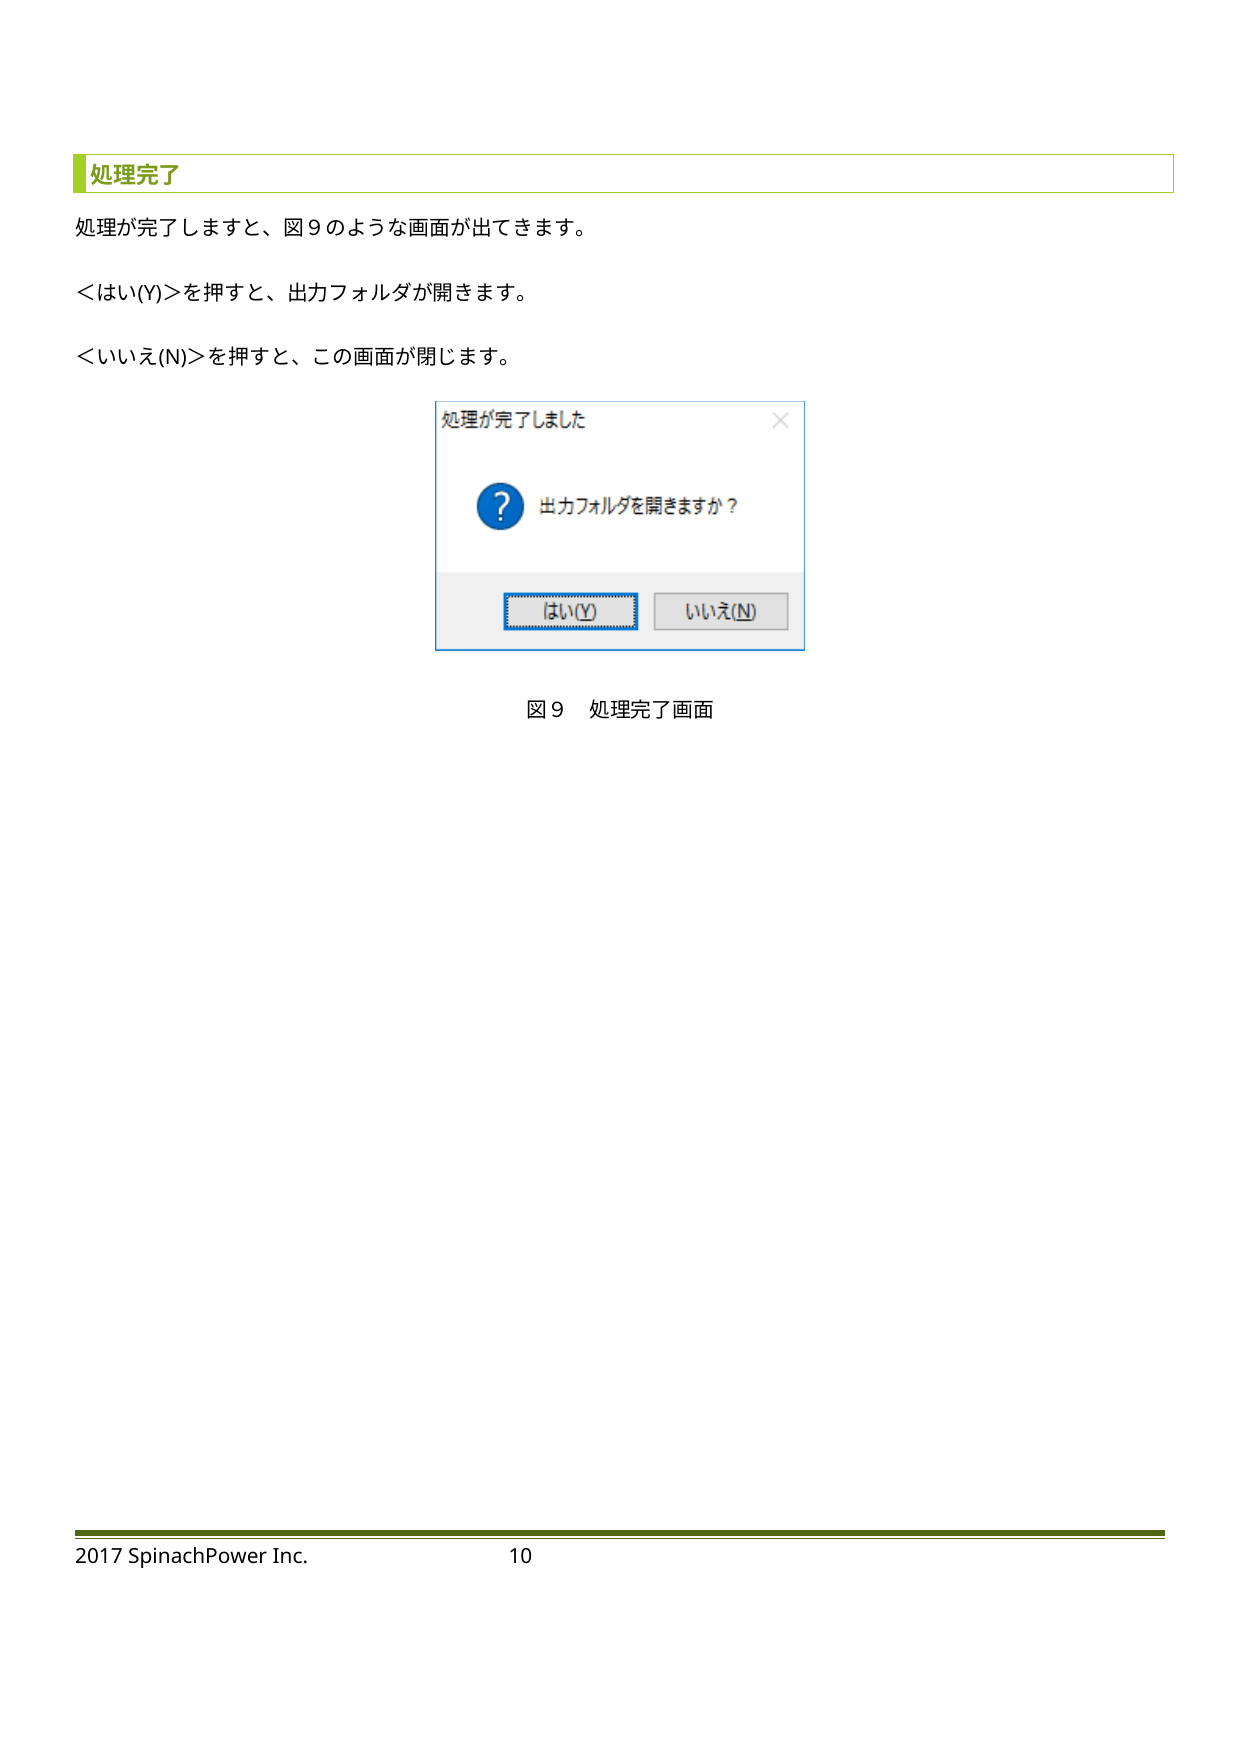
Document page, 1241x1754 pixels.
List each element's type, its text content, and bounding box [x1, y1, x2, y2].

text 処理が完了しますと、図９のような画面が出てきます。 [75, 208, 1165, 245]
subtitle 処理完了 [86, 155, 1173, 192]
text 図９ 処理完了画面 [75, 690, 1165, 727]
picture [435, 401, 806, 651]
text ＜はい(Y)＞を押すと、出力フォルダが開きます。 [75, 272, 1165, 310]
text ＜いいえ(N)＞を押すと、この画面が閉じます。 [75, 337, 1165, 374]
